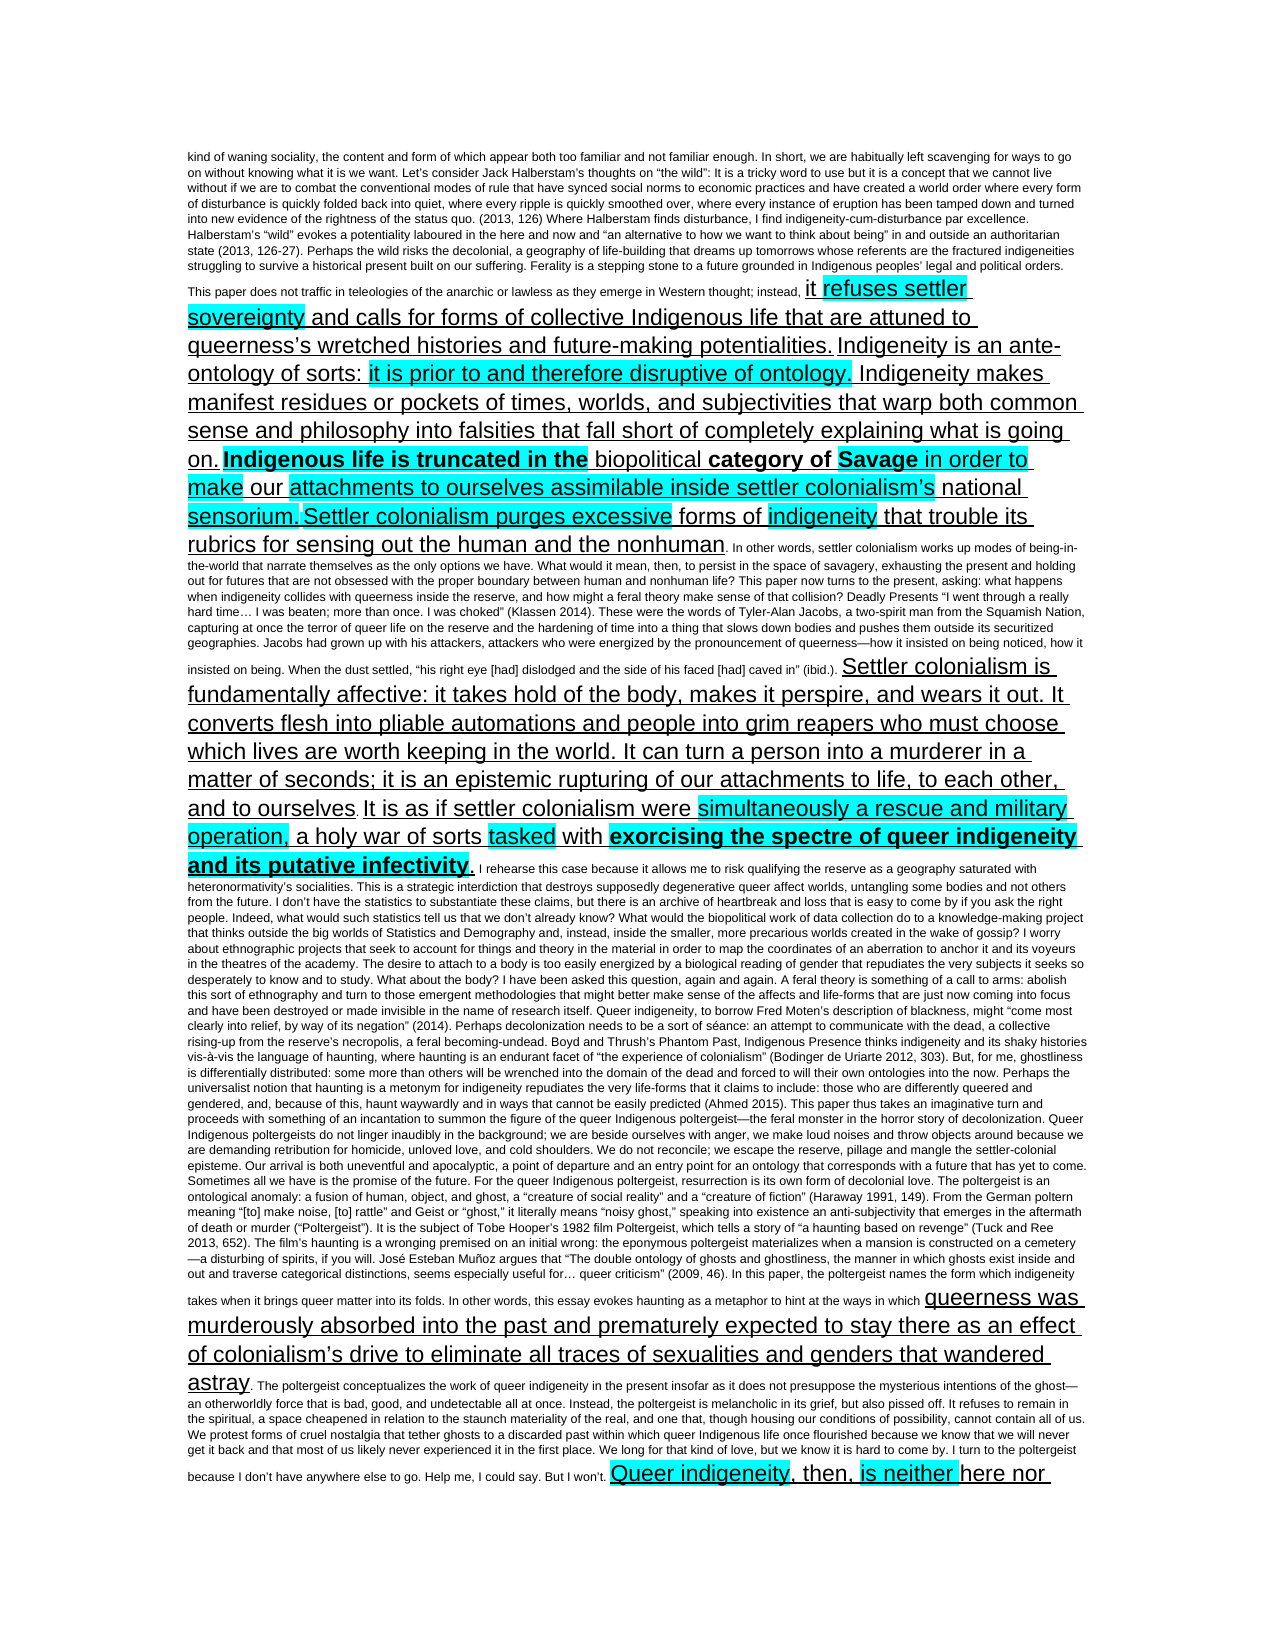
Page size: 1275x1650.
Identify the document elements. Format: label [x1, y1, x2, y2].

text [187, 150, 1087, 1486]
